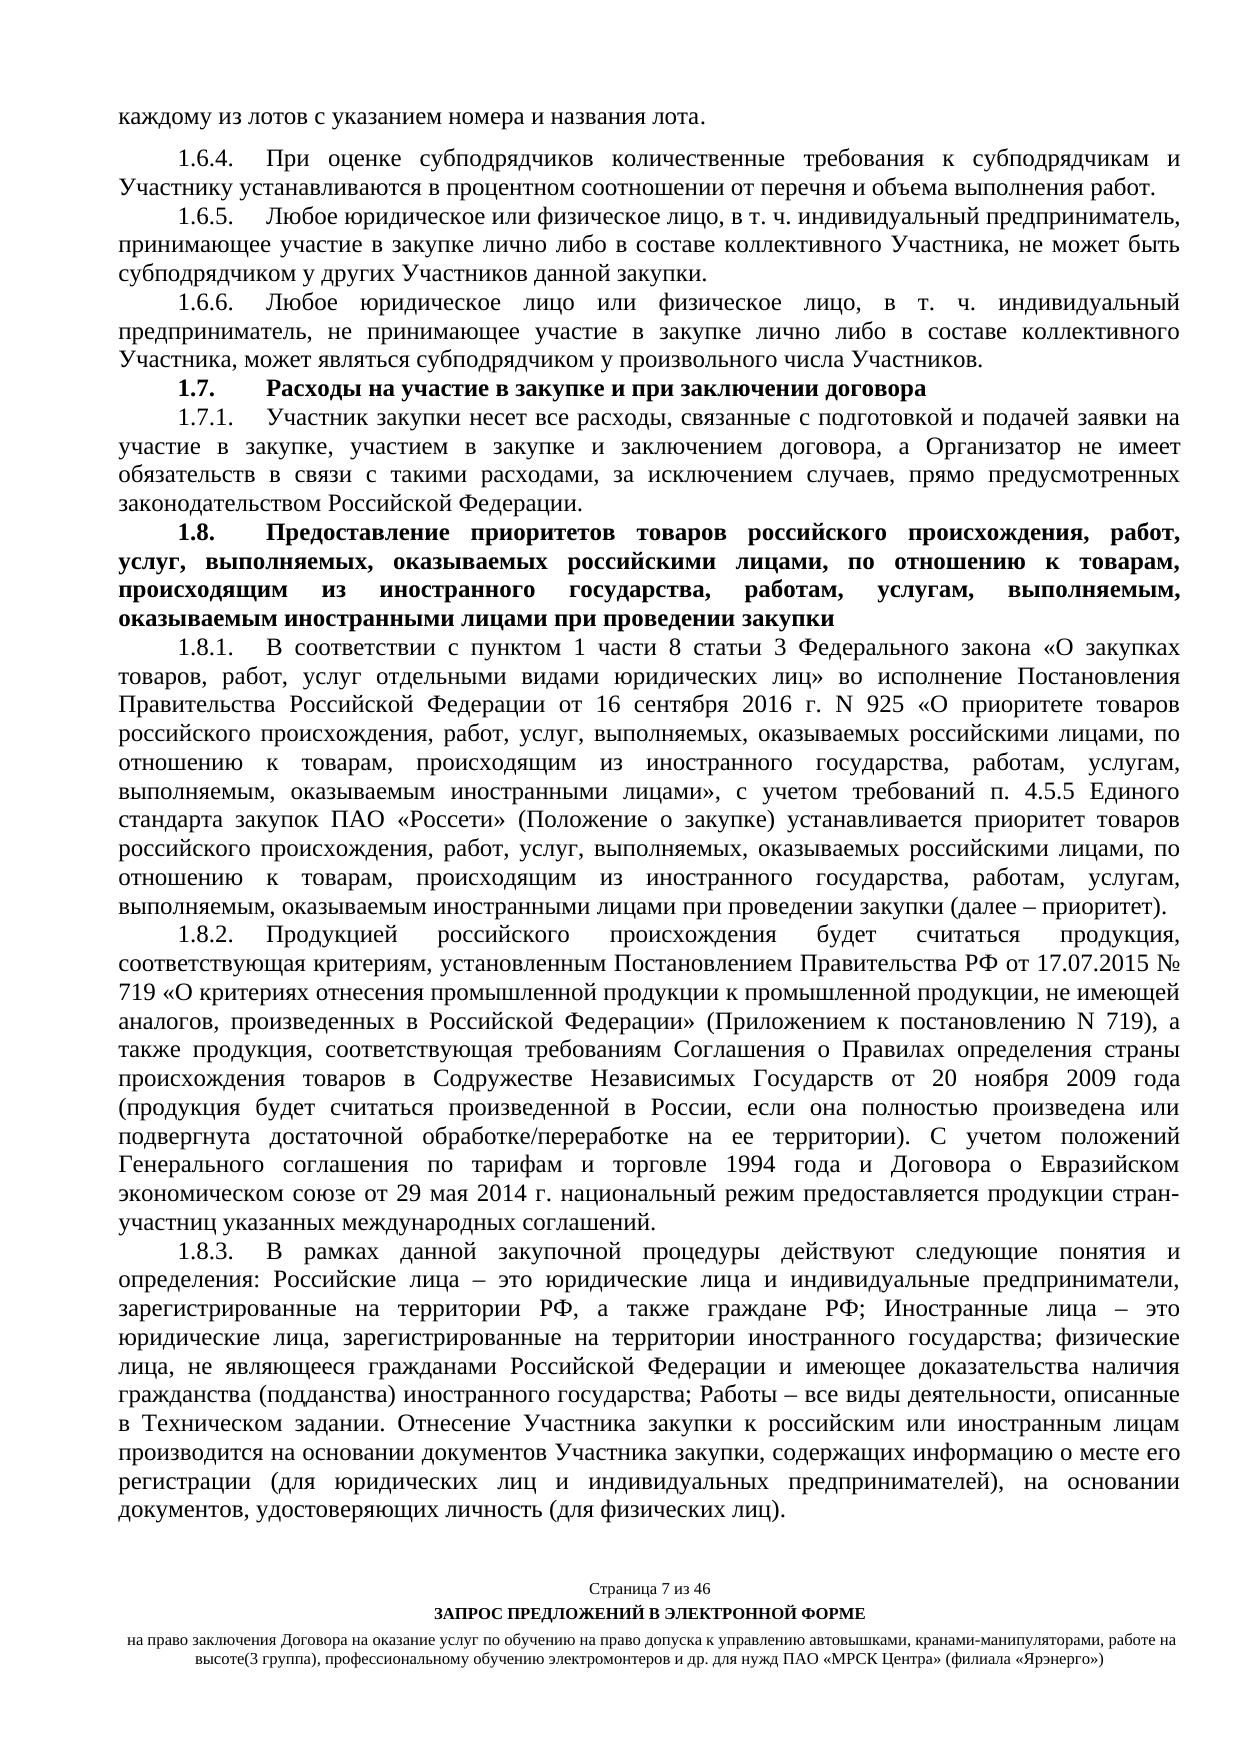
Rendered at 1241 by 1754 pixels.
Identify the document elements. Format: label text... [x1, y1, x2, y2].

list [118, 101, 1181, 130]
subtitle Участник закупки несет все расходы, связанные с подготовкой и подачей заявки на участие в закупке, участием в закупке и заключением договора, а Организатор не имеет обязательств в связи с такими расходами, за исключением случаев, прямо предусмотренных законодательством Российской Федерации. [118, 402, 1181, 517]
subtitle Продукцией российского происхождения будет считаться продукция, соответствующая критериям, установленным Постановлением Правительства РФ от 17.07.2015 № 719 «О критериях отнесения промышленной продукции к промышленной продукции, не имеющей аналогов, произведенных в Российской Федерации» (Приложением к постановлению N 719), а также продукция, соответствующая требованиям Соглашения о Правилах определения страны происхождения товаров в Содружестве Независимых Государств от 20 ноября 2009 года (продукция будет считаться произведенной в России, если она полностью произведена или подвергнута достаточной обработке/переработке на ее территории). С учетом положений Генерального соглашения по тарифам и торговле 1994 года и Договора о Евразийском экономическом союзе от 29 мая 2014 г. национальный режим предоставляется продукции стран-участниц указанных международных соглашений. [118, 919, 1181, 1236]
subtitle Любое юридическое лицо или физическое лицо, в т. ч. индивидуальный предприниматель, не принимающее участие в закупке лично либо в составе коллективного Участника, может являться субподрядчиком у произвольного числа Участников. [118, 287, 1181, 373]
subtitle Любое юридическое или физическое лицо, в т. ч. индивидуальный предприниматель, принимающее участие в закупке лично либо в составе коллективного Участника, не может быть субподрядчиком у других Участников данной закупки. [118, 201, 1181, 287]
subtitle В соответствии с пунктом 1 части 8 статьи 3 Федерального закона «О закупках товаров, работ, услуг отдельными видами юридических лиц» во исполнение Постановления Правительства Российской Федерации от 16 сентября 2016 г. N 925 «О приоритете товаров российского происхождения, работ, услуг, выполняемых, оказываемых российскими лицами, по отношению к товарам, происходящим из иностранного государства, работам, услугам, выполняемым, оказываемым иностранными лицами», с учетом требований п. 4.5.5 Единого стандарта закупок ПАО «Россети» (Положение о закупке) устанавливается приоритет товаров российского происхождения, работ, услуг, выполняемых, оказываемых российскими лицами, по отношению к товарам, происходящим из иностранного государства, работам, услугам, выполняемым, оказываемым иностранными лицами при проведении закупки (далее – приоритет). [118, 632, 1181, 919]
subtitle При оценке субподрядчиков количественные требования к субподрядчикам и Участнику устанавливаются в процентном соотношении от перечня и объема выполнения работ. [118, 143, 1181, 201]
subtitle Предоставление приоритетов товаров российского происхождения, работ, услуг, выполняемых, оказываемых российскими лицами, по отношению к товарам, происходящим из иностранного государства, работам, услугам, выполняемым, оказываемым иностранными лицами при проведении закупки [118, 517, 1181, 632]
subtitle В рамках данной закупочной процедуры действуют следующие понятия и определения: Российские лица – это юридические лица и индивидуальные предприниматели, зарегистрированные на территории РФ, а также граждане РФ; Иностранные лица – это юридические лица, зарегистрированные на территории иностранного государства; физические лица, не являющееся гражданами Российской Федерации и имеющее доказательства наличия гражданства (подданства) иностранного государства; Работы – все виды деятельности, описанные в Техническом задании. Отнесение Участника закупки к российским или иностранным лицам производится на основании документов Участника закупки, содержащих информацию о месте его регистрации (для юридических лиц и индивидуальных предпринимателей), на основании документов, удостоверяющих личность (для физических лиц). [118, 1236, 1181, 1523]
subtitle Расходы на участие в закупке и при заключении договора [118, 373, 1181, 402]
